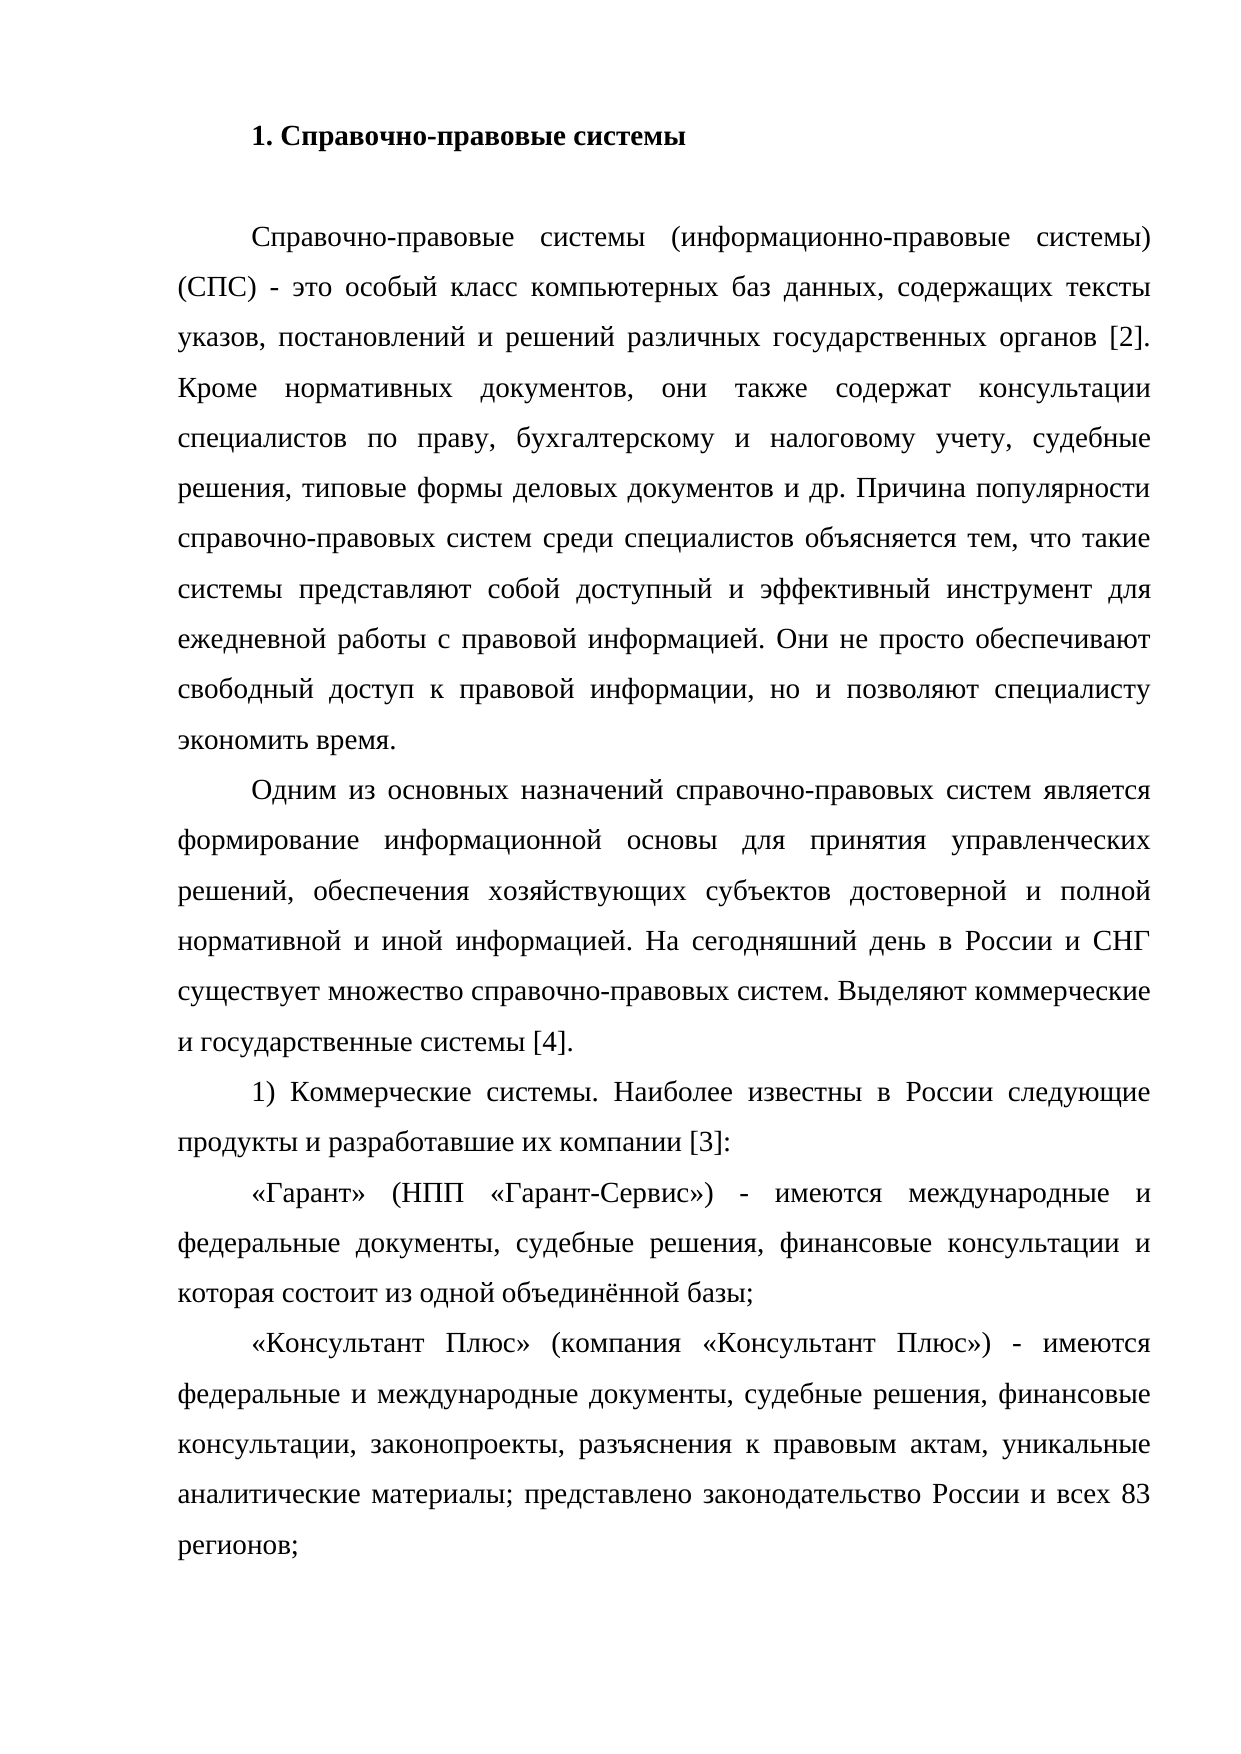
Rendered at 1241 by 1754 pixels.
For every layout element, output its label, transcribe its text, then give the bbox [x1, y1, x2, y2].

text 1. Справочно-правовые системы [177, 118, 1152, 152]
text 1) Коммерческие системы. Наиболее известны в России следующие продукты и разработавшие их компании [3]: [177, 1074, 1152, 1158]
text «Консультант Плюс» (компания «Консультант Плюс») - имеются федеральные и международные документы, судебные решения, финансовые консультации, законопроекты, разъяснения к правовым актам, уникальные аналитические материалы; представлено законодательство России и всех 83 регионов; [177, 1326, 1152, 1560]
text Справочно-правовые системы (информационно-правовые системы) (СПС) - это особый класс компьютерных баз данных, содержащих тексты указов, постановлений и решений различных государственных органов [2]. Кроме нормативных документов, они также содержат консультации специалистов по праву, бухгалтерскому и налоговому учету, судебные решения, типовые формы деловых документов и др. Причина популярности справочно-правовых систем среди специалистов объясняется тем, что такие системы представляют собой доступный и эффективный инструмент для ежедневной работы с правовой информацией. Они не просто обеспечивают свободный доступ к правовой информации, но и позволяют специалисту экономить время. [177, 219, 1152, 755]
text Одним из основных назначений справочно-правовых систем является формирование информационной основы для принятия управленческих решений, обеспечения хозяйствующих субъектов достоверной и полной нормативной и иной информацией. На сегодняшний день в России и СНГ существует множество справочно-правовых систем. Выделяют коммерческие и государственные системы [4]. [177, 772, 1152, 1057]
text «Гарант» (НПП «Гарант-Сервис») - имеются международные и федеральные документы, судебные решения, финансовые консультации и которая состоит из одной объединённой базы; [177, 1175, 1152, 1309]
